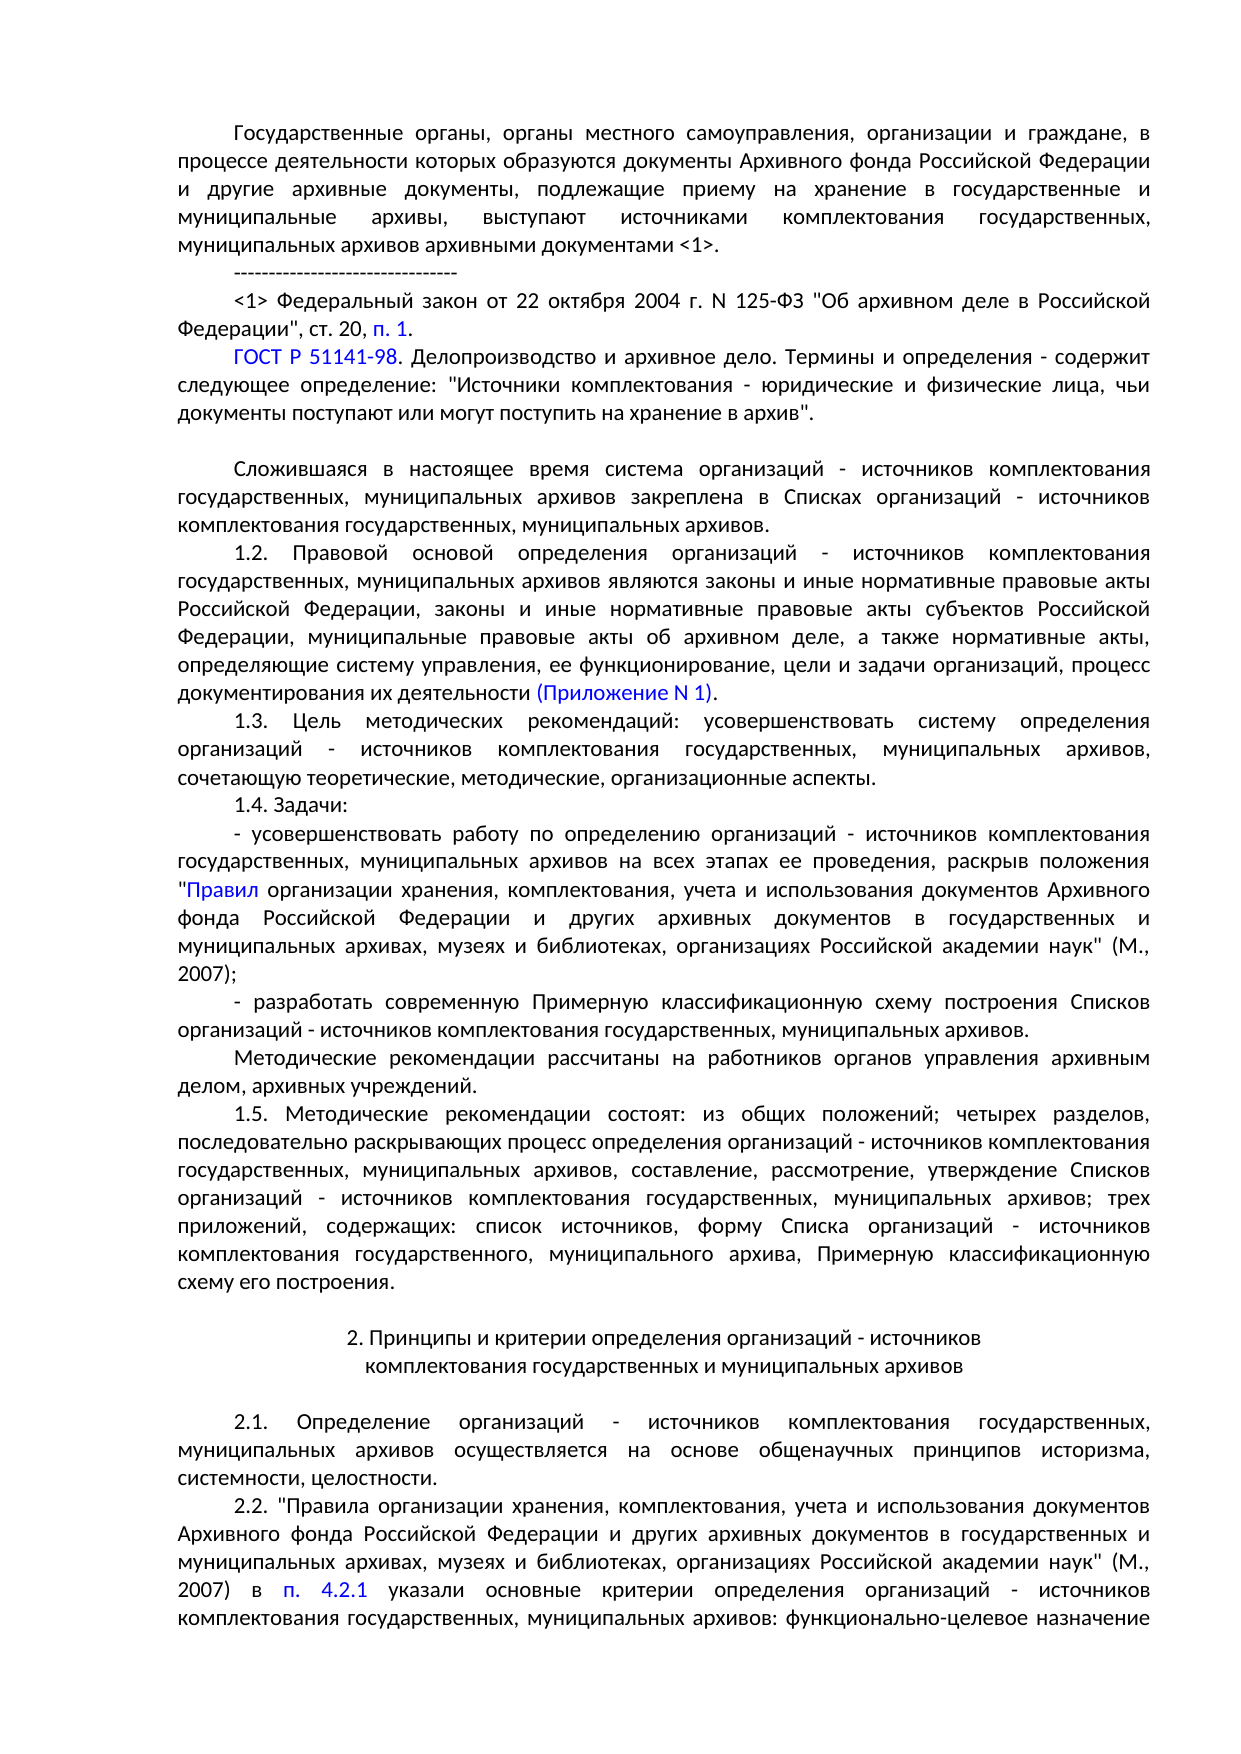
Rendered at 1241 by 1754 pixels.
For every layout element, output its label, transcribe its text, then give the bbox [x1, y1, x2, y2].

text ГОСТ Р 51141-98. Делопроизводство и архивное дело. Термины и определения - содержит следующее определение: "Источники комплектования - юридические и физические лица, чьи документы поступают или могут поступить на хранение в архив". [177, 342, 1152, 426]
text <1> Федеральный закон от 22 октября 2004 г. N 125-ФЗ "Об архивном деле в Российской Федерации", ст. 20, п. 1. [177, 286, 1152, 342]
text 2. Принципы и критерии определения организаций - источников [177, 1323, 1152, 1351]
text 1.4. Задачи: [177, 791, 1152, 819]
text Государственные органы, органы местного самоуправления, организации и граждане, в процессе деятельности которых образуются документы Архивного фонда Российской Федерации и другие архивные документы, подлежащие приему на хранение в государственные и муниципальные архивы, выступают источниками комплектования государственных, муниципальных архивов архивными документами <1>. [177, 118, 1152, 258]
text 1.3. Цель методических рекомендаций: усовершенствовать систему определения организаций - источников комплектования государственных, муниципальных архивов, сочетающую теоретические, методические, организационные аспекты. [177, 707, 1152, 791]
text 2.1. Определение организаций - источников комплектования государственных, муниципальных архивов осуществляется на основе общенаучных принципов историзма, системности, целостности. [177, 1407, 1152, 1491]
text Сложившаяся в настоящее время система организаций - источников комплектования государственных, муниципальных архивов закреплена в Списках организаций - источников комплектования государственных, муниципальных архивов. [177, 454, 1152, 538]
text - разработать современную Примерную классификационную схему построения Списков организаций - источников комплектования государственных, муниципальных архивов. [177, 987, 1152, 1043]
text Методические рекомендации рассчитаны на работников органов управления архивным делом, архивных учреждений. [177, 1043, 1152, 1099]
text комплектования государственных и муниципальных архивов [177, 1351, 1152, 1379]
text 1.2. Правовой основой определения организаций - источников комплектования государственных, муниципальных архивов являются законы и иные нормативные правовые акты Российской Федерации, законы и иные нормативные правовые акты субъектов Российской Федерации, муниципальные правовые акты об архивном деле, а также нормативные акты, определяющие систему управления, ее функционирование, цели и задачи организаций, процесс документирования их деятельности (Приложение N 1). [177, 538, 1152, 707]
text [177, 1491, 1152, 1631]
text 1.5. Методические рекомендации состоят: из общих положений; четырех разделов, последовательно раскрывающих процесс определения организаций - источников комплектования государственных, муниципальных архивов, составление, рассмотрение, утверждение Списков организаций - источников комплектования государственных, муниципальных архивов; трех приложений, содержащих: список источников, форму Списка организаций - источников комплектования государственного, муниципального архива, Примерную классификационную схему его построения. [177, 1099, 1152, 1295]
text - усовершенствовать работу по определению организаций - источников комплектования государственных, муниципальных архивов на всех этапах ее проведения, раскрыв положения "Правил организации хранения, комплектования, учета и использования документов Архивного фонда Российской Федерации и других архивных документов в государственных и муниципальных архивах, музеях и библиотеках, организациях Российской академии наук" (М., 2007); [177, 819, 1152, 987]
text -------------------------------- [177, 258, 1152, 286]
